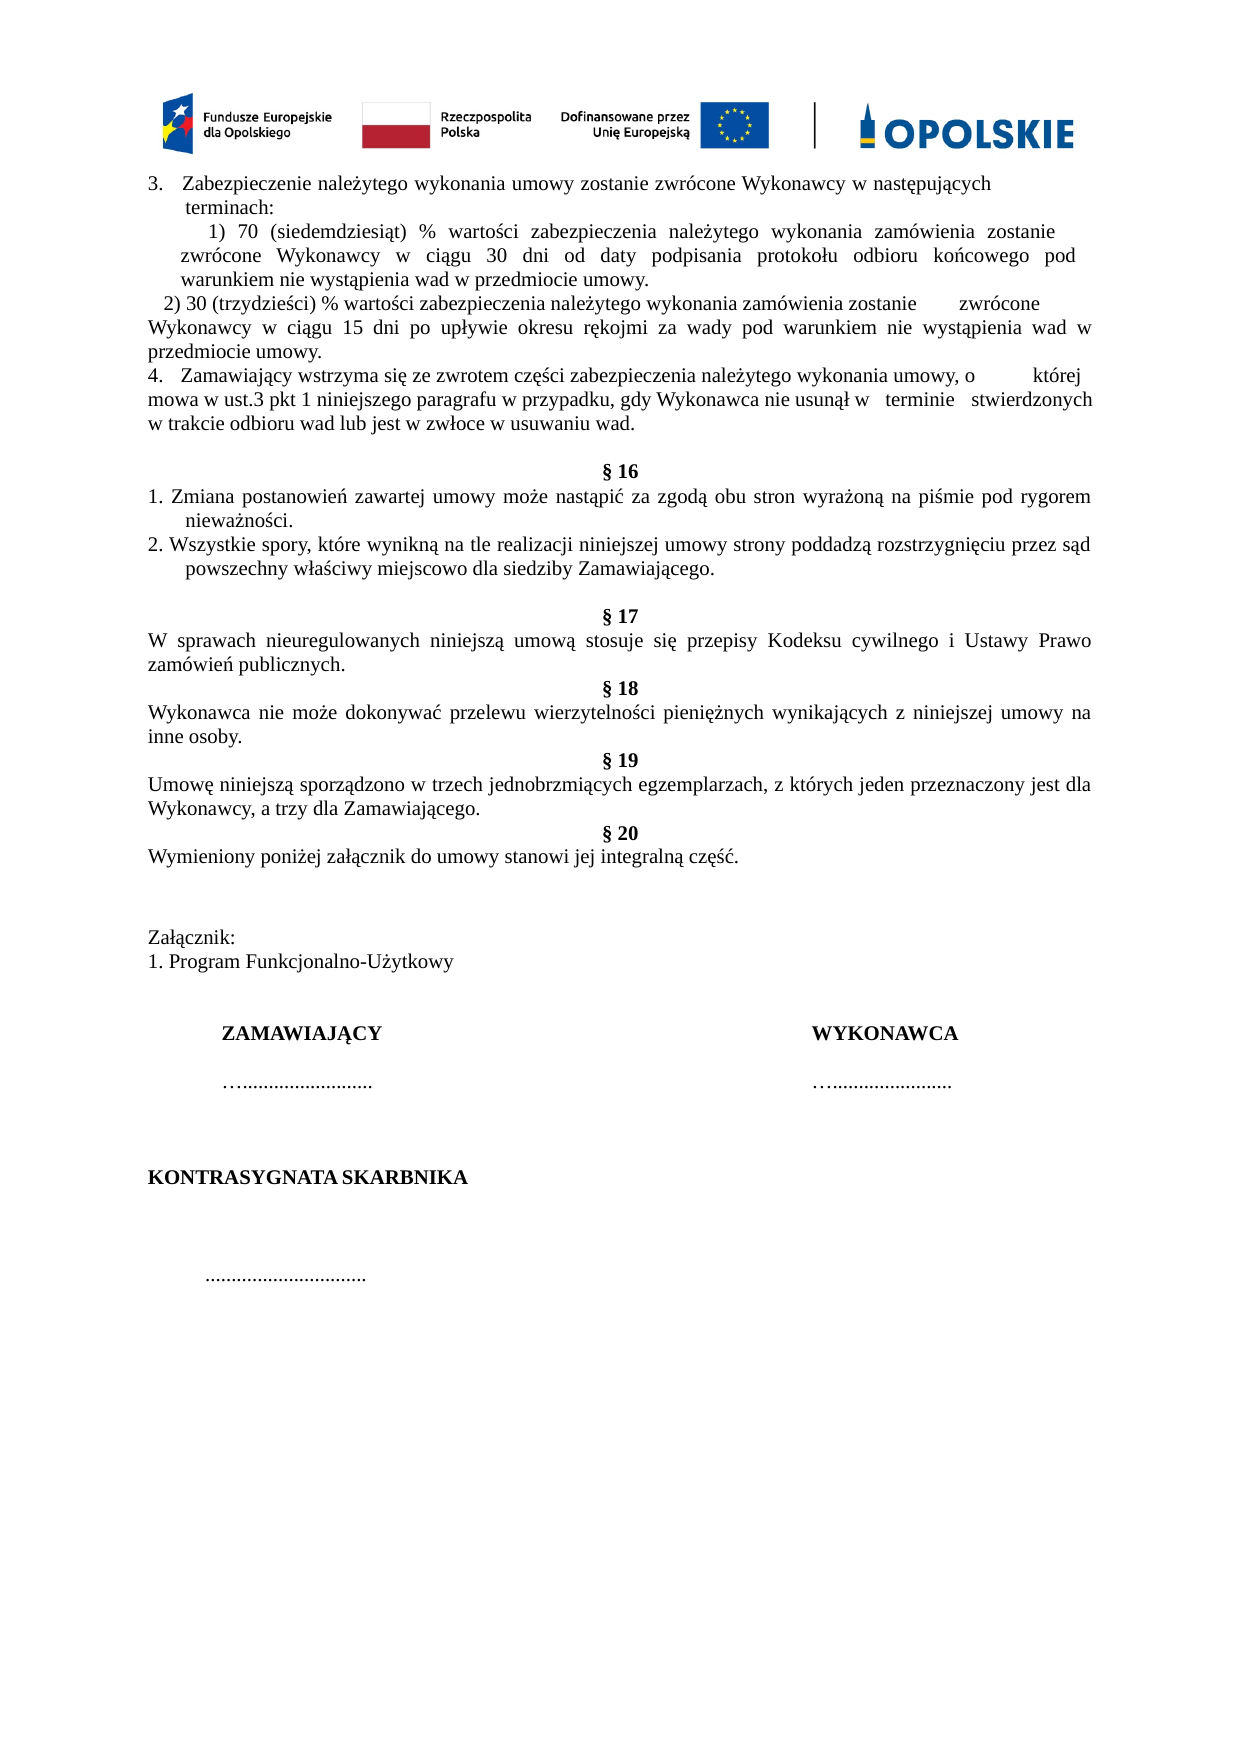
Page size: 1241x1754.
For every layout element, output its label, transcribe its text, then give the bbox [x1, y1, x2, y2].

text Umowę niniejszą sporządzono w trzech jednobrzmiących egzemplarzach, z których jeden przeznaczony jest dla Wykonawcy, a trzy dla Zamawiającego. [148, 772, 1093, 820]
text 1. Program Funkcjonalno-Użytkowy [148, 949, 1093, 973]
text Załącznik: [148, 924, 1093, 949]
text …......................... …....................... [148, 1069, 1093, 1093]
text § 16 [148, 459, 1093, 483]
text 1. Zmiana postanowień zawartej umowy może nastąpić za zgodą obu stron wyrażoną na piśmie pod rygorem nieważności. [148, 483, 1093, 532]
text Wykonawca nie może dokonywać przelewu wierzytelności pieniężnych wynikających z niniejszej umowy na inne osoby. [148, 700, 1093, 748]
text § 19 [148, 748, 1093, 772]
text § 18 [148, 676, 1093, 700]
text 2) 30 (trzydzieści) % wartości zabezpieczenia należytego wykonania zamówienia zostanie zwrócone Wykonawcy w ciągu 15 dni po upływie okresu rękojmi za wady pod warunkiem nie wystąpienia wad w przedmiocie umowy. [148, 291, 1093, 363]
text 4. Zamawiający wstrzyma się ze zwrotem części zabezpieczenia należytego wykonania umowy, o której mowa w ust.3 pkt 1 niniejszego paragrafu w przypadku, gdy Wykonawca nie usunął w terminie stwierdzonych w trakcie odbioru wad lub jest w zwłoce w usuwaniu wad. [148, 363, 1093, 435]
text ............................... [148, 1261, 1093, 1286]
text 2. Wszystkie spory, które wynikną na tle realizacji niniejszej umowy strony poddadzą rozstrzygnięciu przez sąd powszechny właściwy miejscowo dla siedziby Zamawiającego. [148, 532, 1093, 580]
text Wymieniony poniżej załącznik do umowy stanowi jej integralną część. [148, 844, 1093, 868]
text W sprawach nieuregulowanych niniejszą umową stosuje się przepisy Kodeksu cywilnego i Ustawy Prawo zamówień publicznych. [148, 628, 1093, 676]
text 1) 70 (siedemdziesiąt) % wartości zabezpieczenia należytego wykonania zamówienia zostanie zwrócone Wykonawcy w ciągu 30 dni od daty podpisania protokołu odbioru końcowego pod warunkiem nie wystąpienia wad w przedmiocie umowy. [148, 219, 1093, 291]
text KONTRASYGNATA SKARBNIKA [148, 1165, 1093, 1189]
text 3. Zabezpieczenie należytego wykonania umowy zostanie zwrócone Wykonawcy w następujących terminach: [148, 171, 1093, 219]
text ZAMAWIAJĄCY WYKONAWCA [148, 1021, 1093, 1045]
text § 17 [148, 604, 1093, 628]
picture [147, 73, 1090, 171]
text § 20 [148, 820, 1093, 844]
